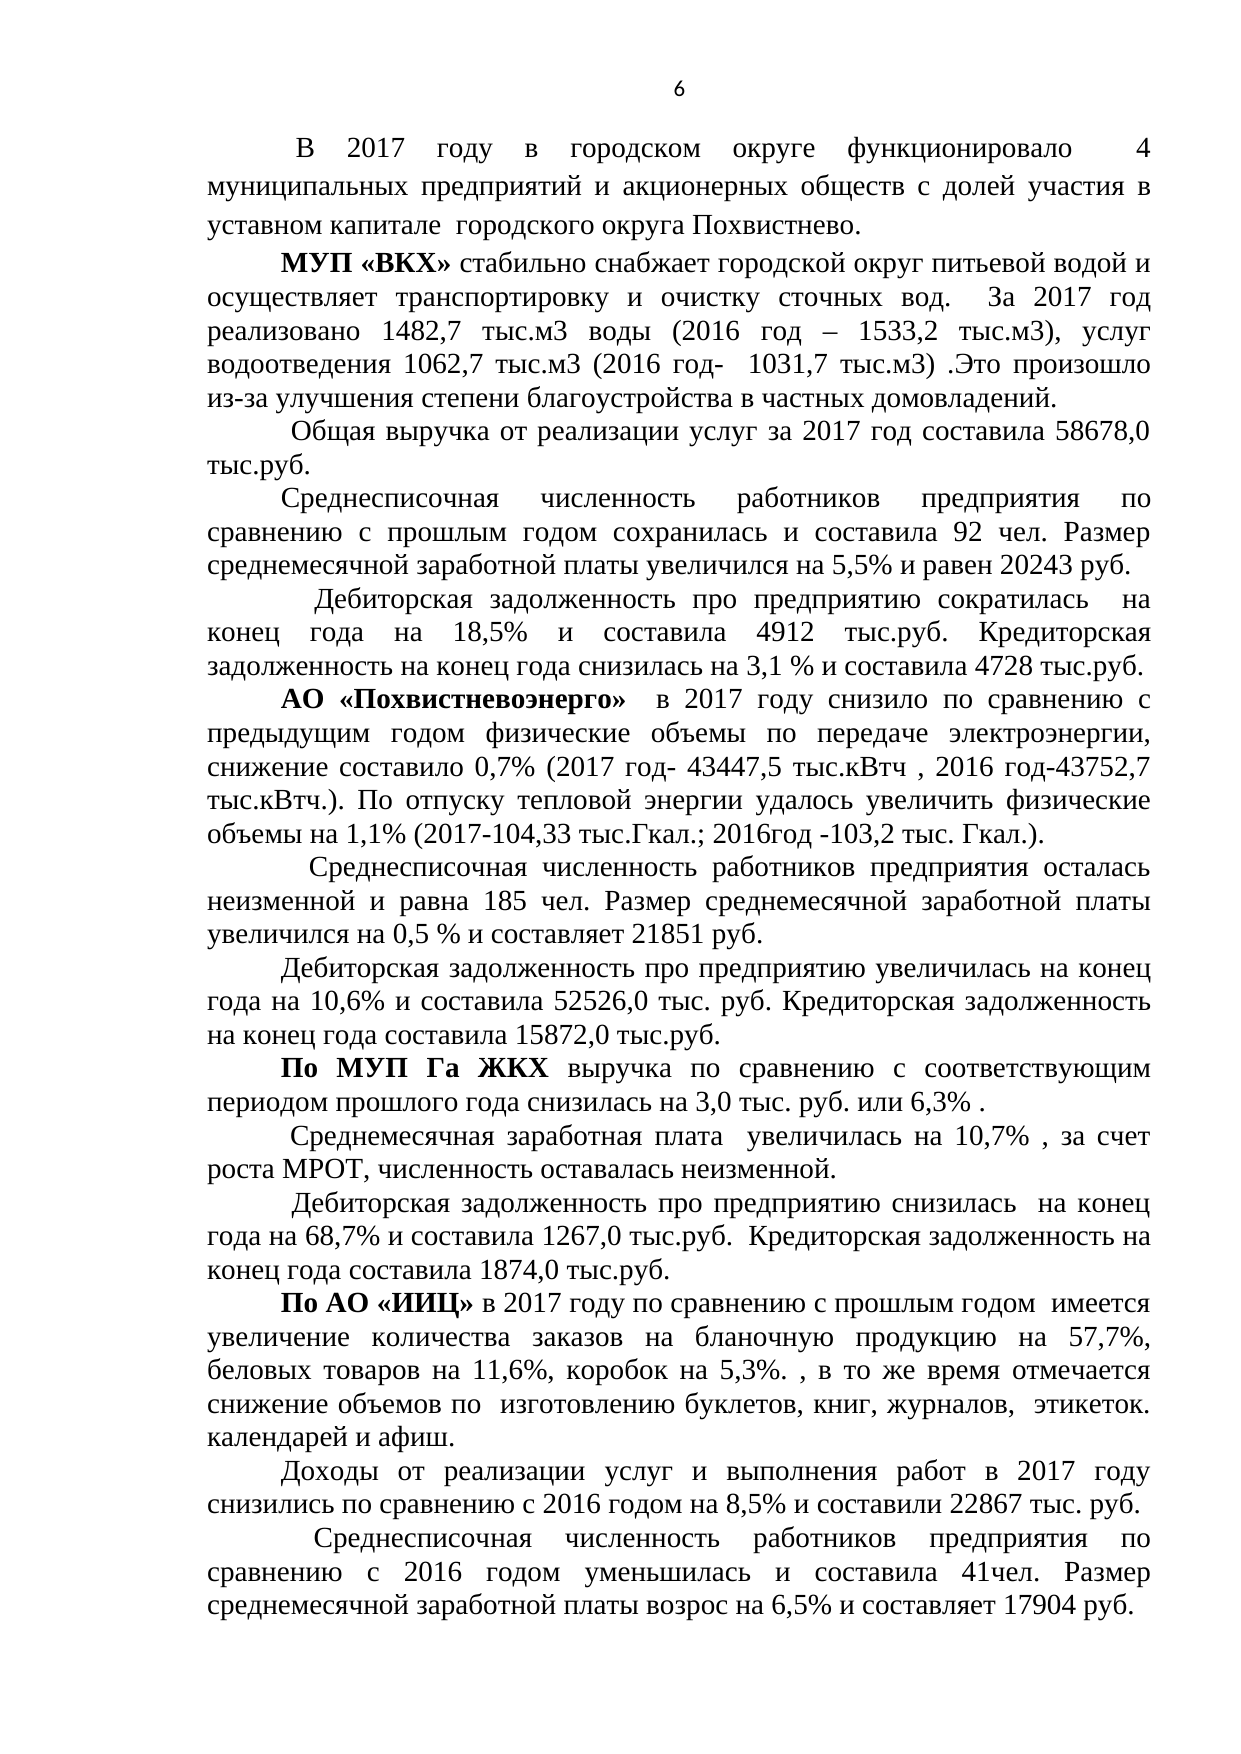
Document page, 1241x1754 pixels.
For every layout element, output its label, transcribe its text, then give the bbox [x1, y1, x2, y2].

text Дебиторская задолженность про предприятию увеличилась на конец года на 10,6% и составила 52526,0 тыс. руб. Кредиторская задолженность на конец года составила 15872,0 тыс.руб. [207, 950, 1152, 1051]
text Среднемесячная заработная плата увеличилась на 10,7% , за счет роста МРОТ, численность оставалась неизменной. [207, 1118, 1152, 1185]
text Дебиторская задолженность про предприятию сократилась на конец года на 18,5% и составила 4912 тыс.руб. Кредиторская задолженность на конец года снизилась на 3,1 % и составила 4728 тыс.руб. [207, 581, 1152, 682]
text Доходы от реализации услуг и выполнения работ в 2017 году снизились по сравнению с 2016 годом на 8,5% и составили 22867 тыс. руб. [207, 1453, 1152, 1520]
text АО «Похвистневоэнерго» в 2017 году снизило по сравнению с предыдущим годом физические объемы по передаче электроэнергии, снижение составило 0,7% (2017 год- 43447,5 тыс.кВтч , 2016 год-43752,7 тыс.кВтч.). По отпуску тепловой энергии удалось увеличить физические объемы на 1,1% (2017-104,33 тыс.Гкал.; 2016год -103,2 тыс. Гкал.). [207, 682, 1152, 849]
text Общая выручка от реализации услуг за 2017 год составила 58678,0 тыс.руб. [207, 413, 1152, 480]
text По МУП Га ЖКХ выручка по сравнению с соответствующим периодом прошлого года снизилась на 3,0 тыс. руб. или 6,3% . [207, 1051, 1152, 1118]
text Среднесписочная численность работников предприятия по сравнению с прошлым годом сохранилась и составила 92 чел. Размер среднемесячной заработной платы увеличился на 5,5% и равен 20243 руб. [207, 480, 1152, 581]
text В 2017 году в городском округе функционировало 4 муниципальных предприятий и акционерных обществ с долей участия в уставном капитале городского округа Похвистнево. [207, 130, 1152, 241]
text Среднесписочная численность работников предприятия осталась неизменной и равна 185 чел. Размер среднемесячной заработной платы увеличился на 0,5 % и составляет 21851 руб. [207, 849, 1152, 950]
text По АО «ИИЦ» в 2017 году по сравнению с прошлым годом имеется увеличение количества заказов на бланочную продукцию на 57,7%, беловых товаров на 11,6%, коробок на 5,3%. , в то же время отмечается снижение объемов по изготовлению буклетов, книг, журналов, этикеток. календарей и афиш. [207, 1285, 1152, 1453]
text МУП «ВКХ» стабильно снабжает городской округ питьевой водой и осуществляет транспортировку и очистку сточных вод. За 2017 год реализовано 1482,7 тыс.м3 воды (2016 год – 1533,2 тыс.м3), услуг водоотведения 1062,7 тыс.м3 (2016 год- 1031,7 тыс.м3) .Это произошло из-за улучшения степени благоустройства в частных домовладений. [207, 246, 1152, 413]
text Среднесписочная численность работников предприятия по сравнению с 2016 годом уменьшилась и составила 41чел. Размер среднемесячной заработной платы возрос на 6,5% и составляет 17904 руб. [207, 1520, 1152, 1621]
text Дебиторская задолженность про предприятию снизилась на конец года на 68,7% и составила 1267,0 тыс.руб. Кредиторская задолженность на конец года составила 1874,0 тыс.руб. [207, 1185, 1152, 1285]
